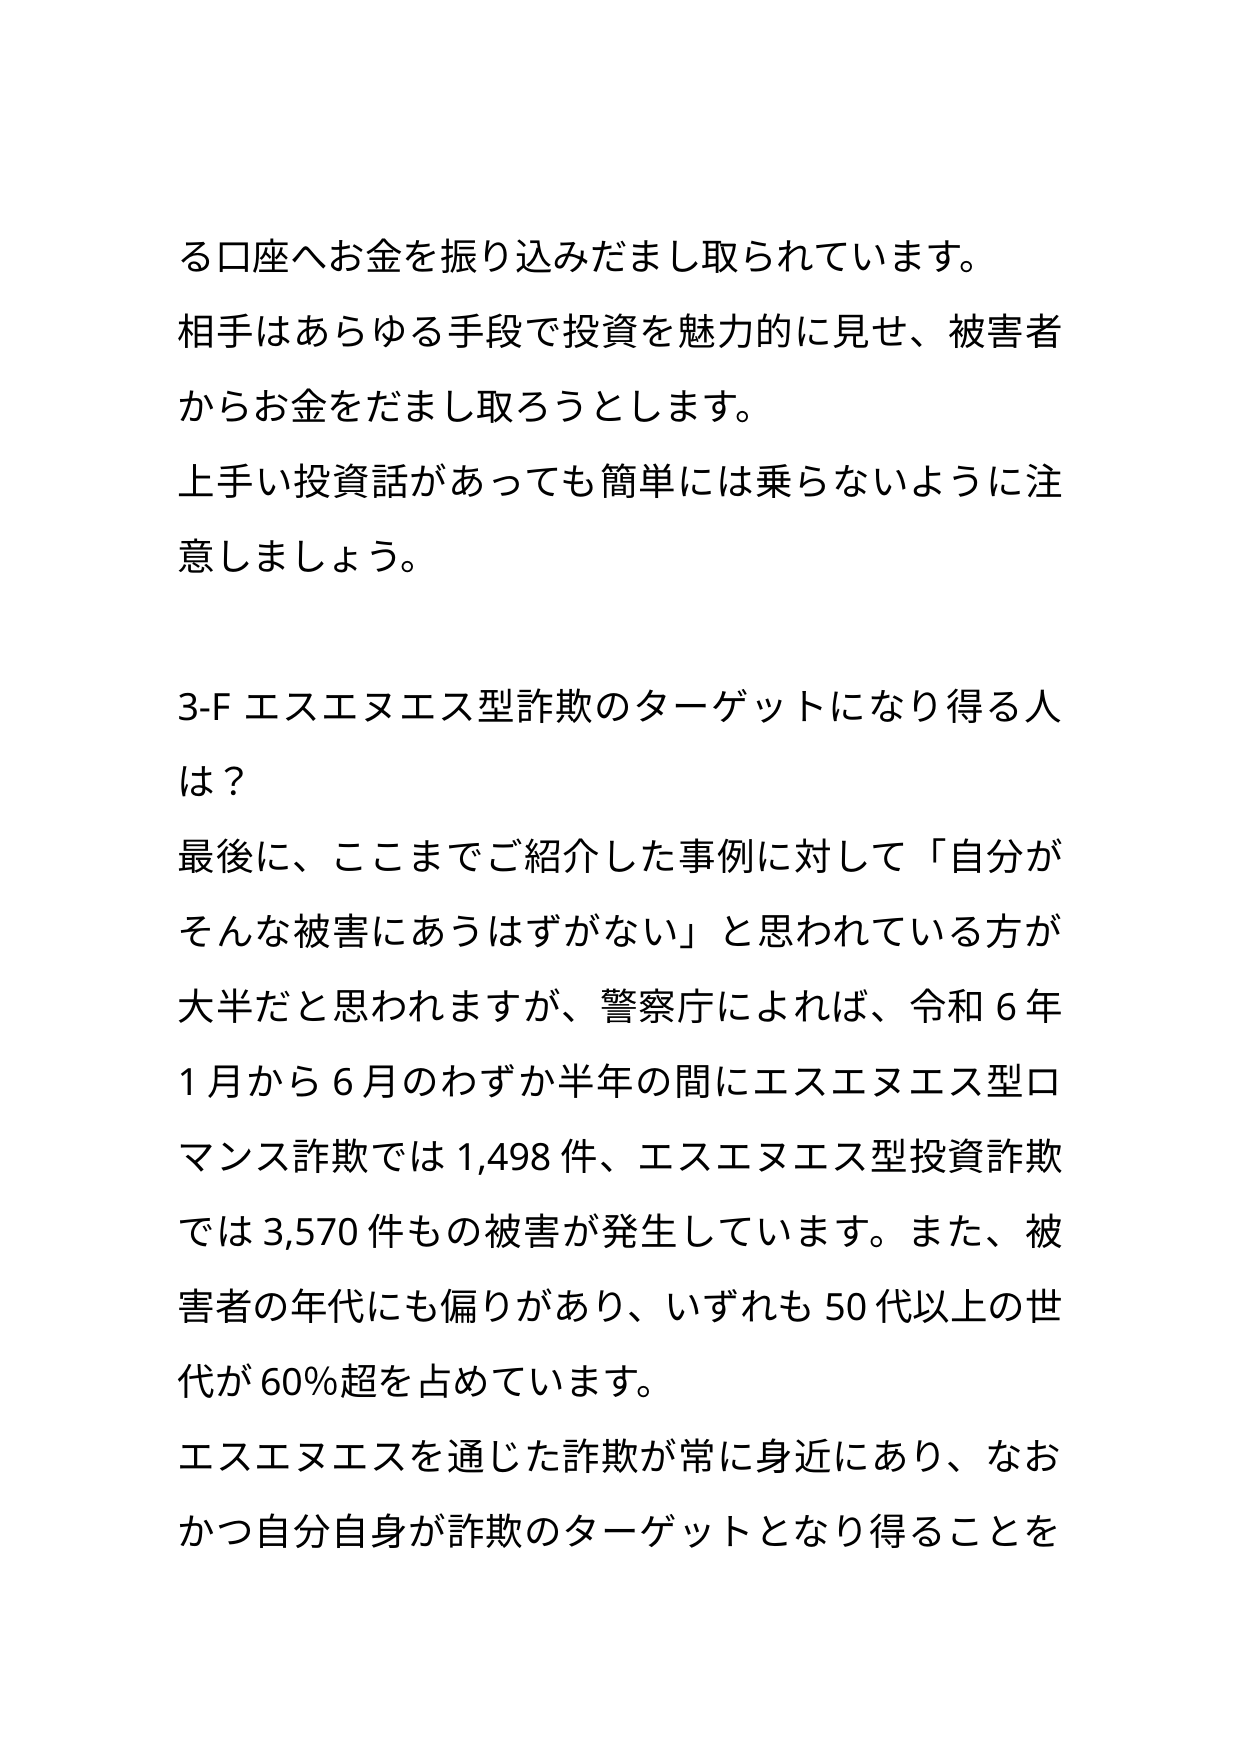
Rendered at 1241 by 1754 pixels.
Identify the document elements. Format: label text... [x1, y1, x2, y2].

text 上手い投資話があっても簡単には乗らないように注意しましょう。 [177, 442, 1063, 592]
text 3-F エスエヌエス型詐欺のターゲットになり得る人は？ [177, 667, 1063, 817]
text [177, 1417, 1063, 1567]
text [177, 217, 1063, 292]
text 最後に、ここまでご紹介した事例に対して「自分がそんな被害にあうはずがない」と思われている方が大半だと思われますが、警察庁によれば、令和6年1月から6月のわずか半年の間にエスエヌエス型ロマンス詐欺では1,498件、エスエヌエス型投資詐欺では3,570件もの被害が発生しています。また、被害者の年代にも偏りがあり、いずれも50代以上の世代が60％超を占めています。 [177, 817, 1063, 1417]
text 相手はあらゆる手段で投資を魅力的に見せ、被害者からお金をだまし取ろうとします。 [177, 292, 1063, 442]
